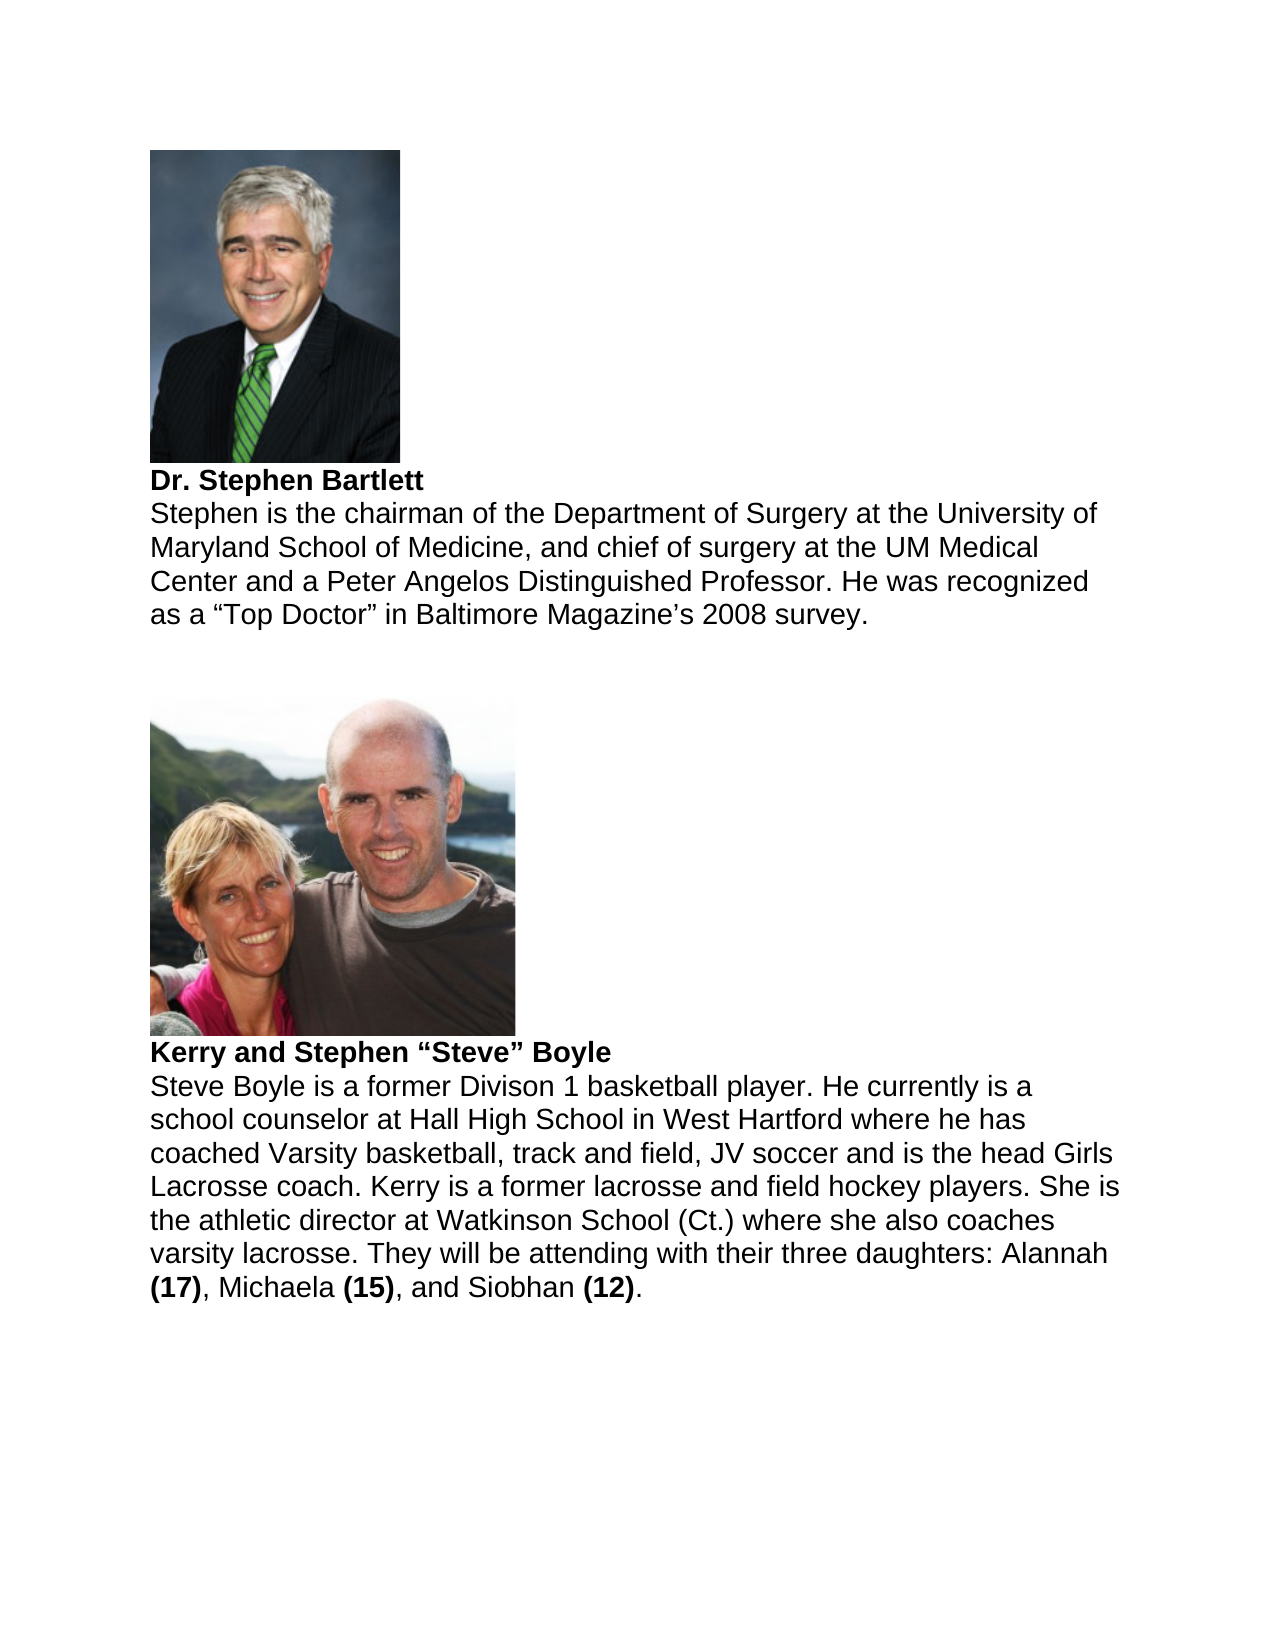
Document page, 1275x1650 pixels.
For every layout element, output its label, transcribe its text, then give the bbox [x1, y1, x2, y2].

text Dr. Stephen Bartlett [150, 463, 1125, 496]
text Kerry and Stephen “Steve” Boyle [150, 1035, 1125, 1069]
text Steve Boyle is a former Divison 1 basketball player. He currently is a school counselor at Hall High School in West Hartford where he has coached Varsity basketball, track and field, JV soccer and is the head Girls Lacrosse coach. Kerry is a former lacrosse and field hockey players. She is the athletic director at Watkinson School (Ct.) where she also coaches varsity lacrosse. They will be attending with their three daughters: Alannah (17), Michaela (15), and Siobhan (12). [150, 1069, 1125, 1303]
text Stephen is the chairman of the Department of Surgery at the University of Maryland School of Medicine, and chief of surgery at the UM Medical Center and a Peter Angelos Distinguished Professor. He was recognized as a “Top Doctor” in Baltimore Magazine’s 2008 survey. [150, 496, 1125, 631]
picture [150, 150, 400, 463]
picture [150, 697, 516, 1036]
